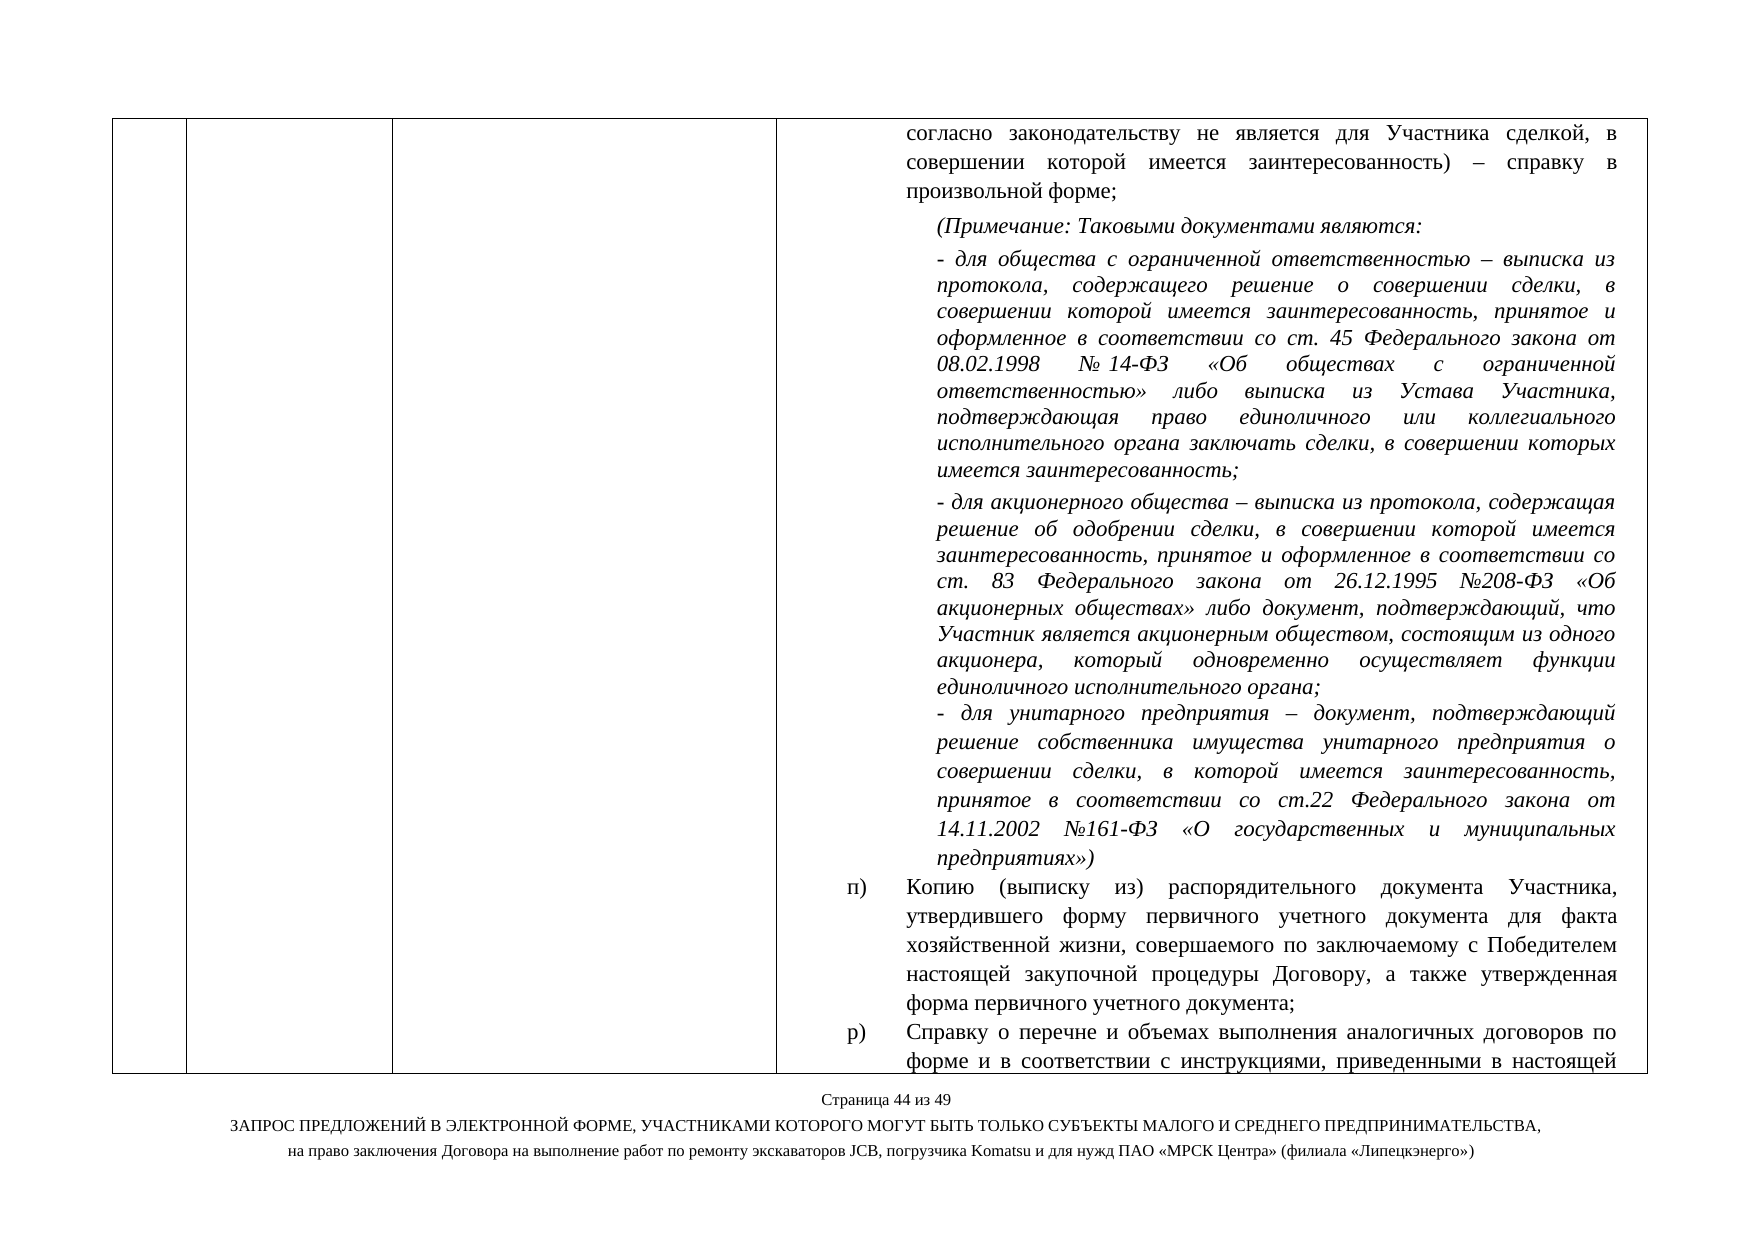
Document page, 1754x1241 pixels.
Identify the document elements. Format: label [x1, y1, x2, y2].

table_cell [393, 119, 776, 1073]
table_cell [777, 119, 1647, 1073]
table_cell [187, 119, 392, 1073]
table_cell [113, 119, 186, 1073]
